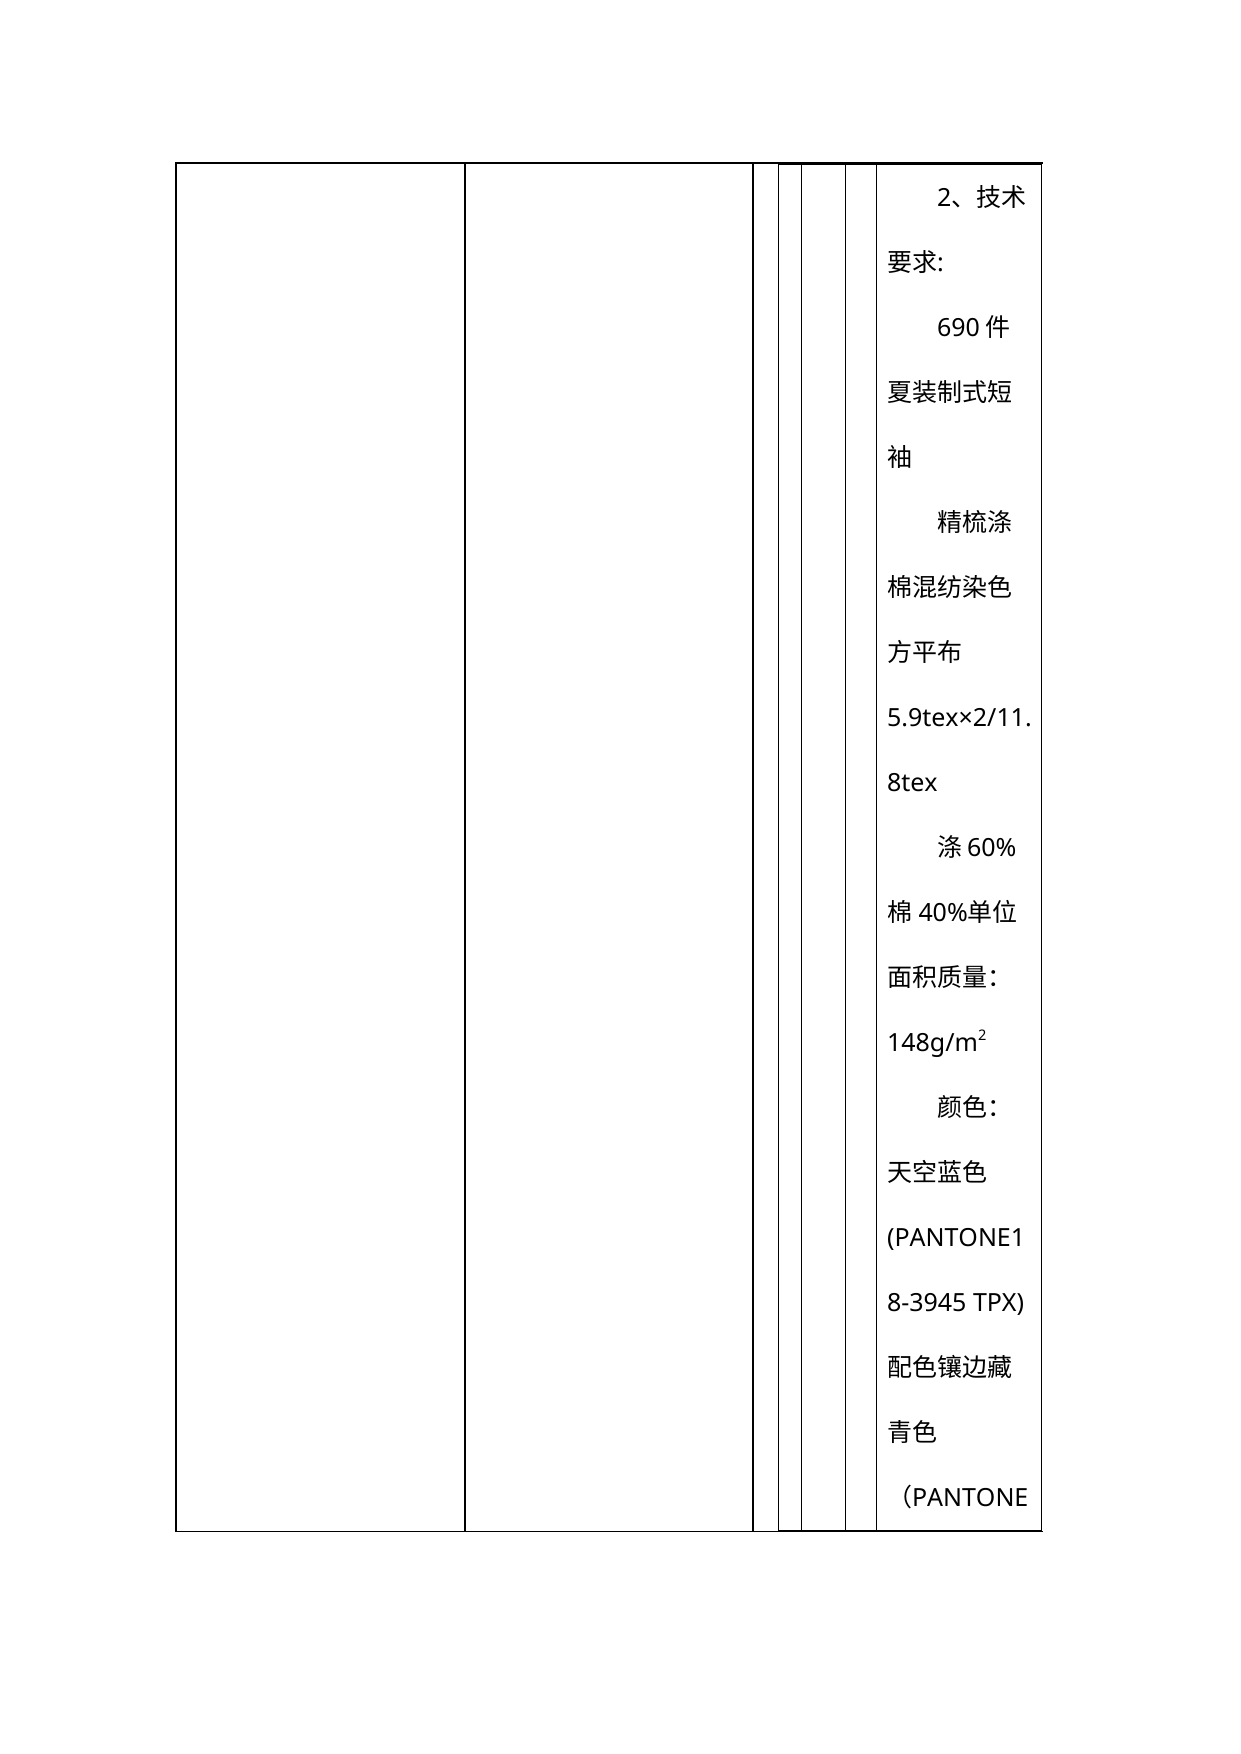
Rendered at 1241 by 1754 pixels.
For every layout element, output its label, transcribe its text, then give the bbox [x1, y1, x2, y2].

table_cell [754, 164, 778, 1531]
table_cell [802, 165, 845, 1530]
table_cell [846, 165, 876, 1530]
table_cell 1 [177, 164, 464, 1531]
table_cell [877, 165, 1041, 1530]
table_cell [466, 164, 752, 1531]
table_cell [779, 165, 801, 1530]
